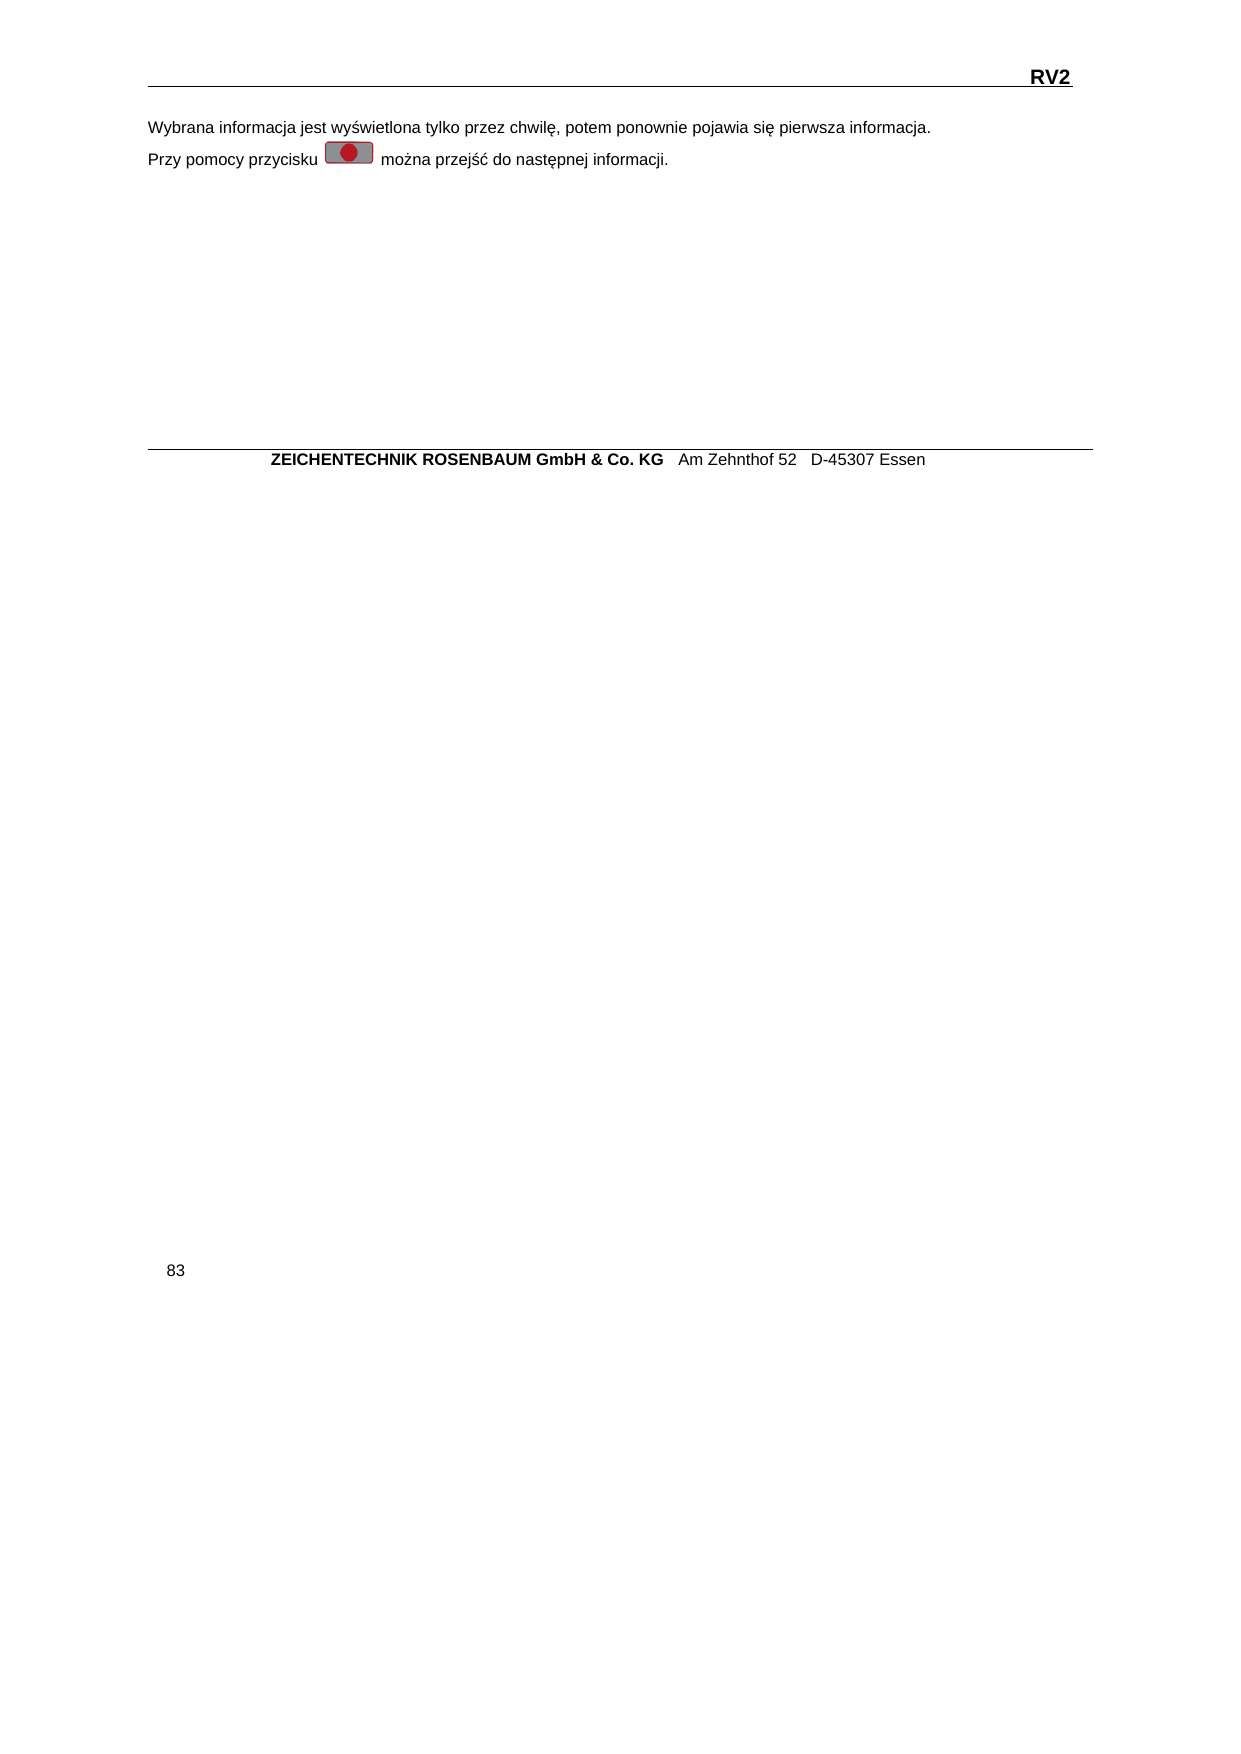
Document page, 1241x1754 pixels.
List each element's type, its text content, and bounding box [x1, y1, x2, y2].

picture [322, 139, 376, 166]
text Przy pomocy przycisku można przejść do następnej informacji. [148, 139, 1092, 169]
text Wybrana informacja jest wyświetlona tylko przez chwilę, potem ponownie pojawia się pierwsza informacja. [148, 118, 1092, 137]
